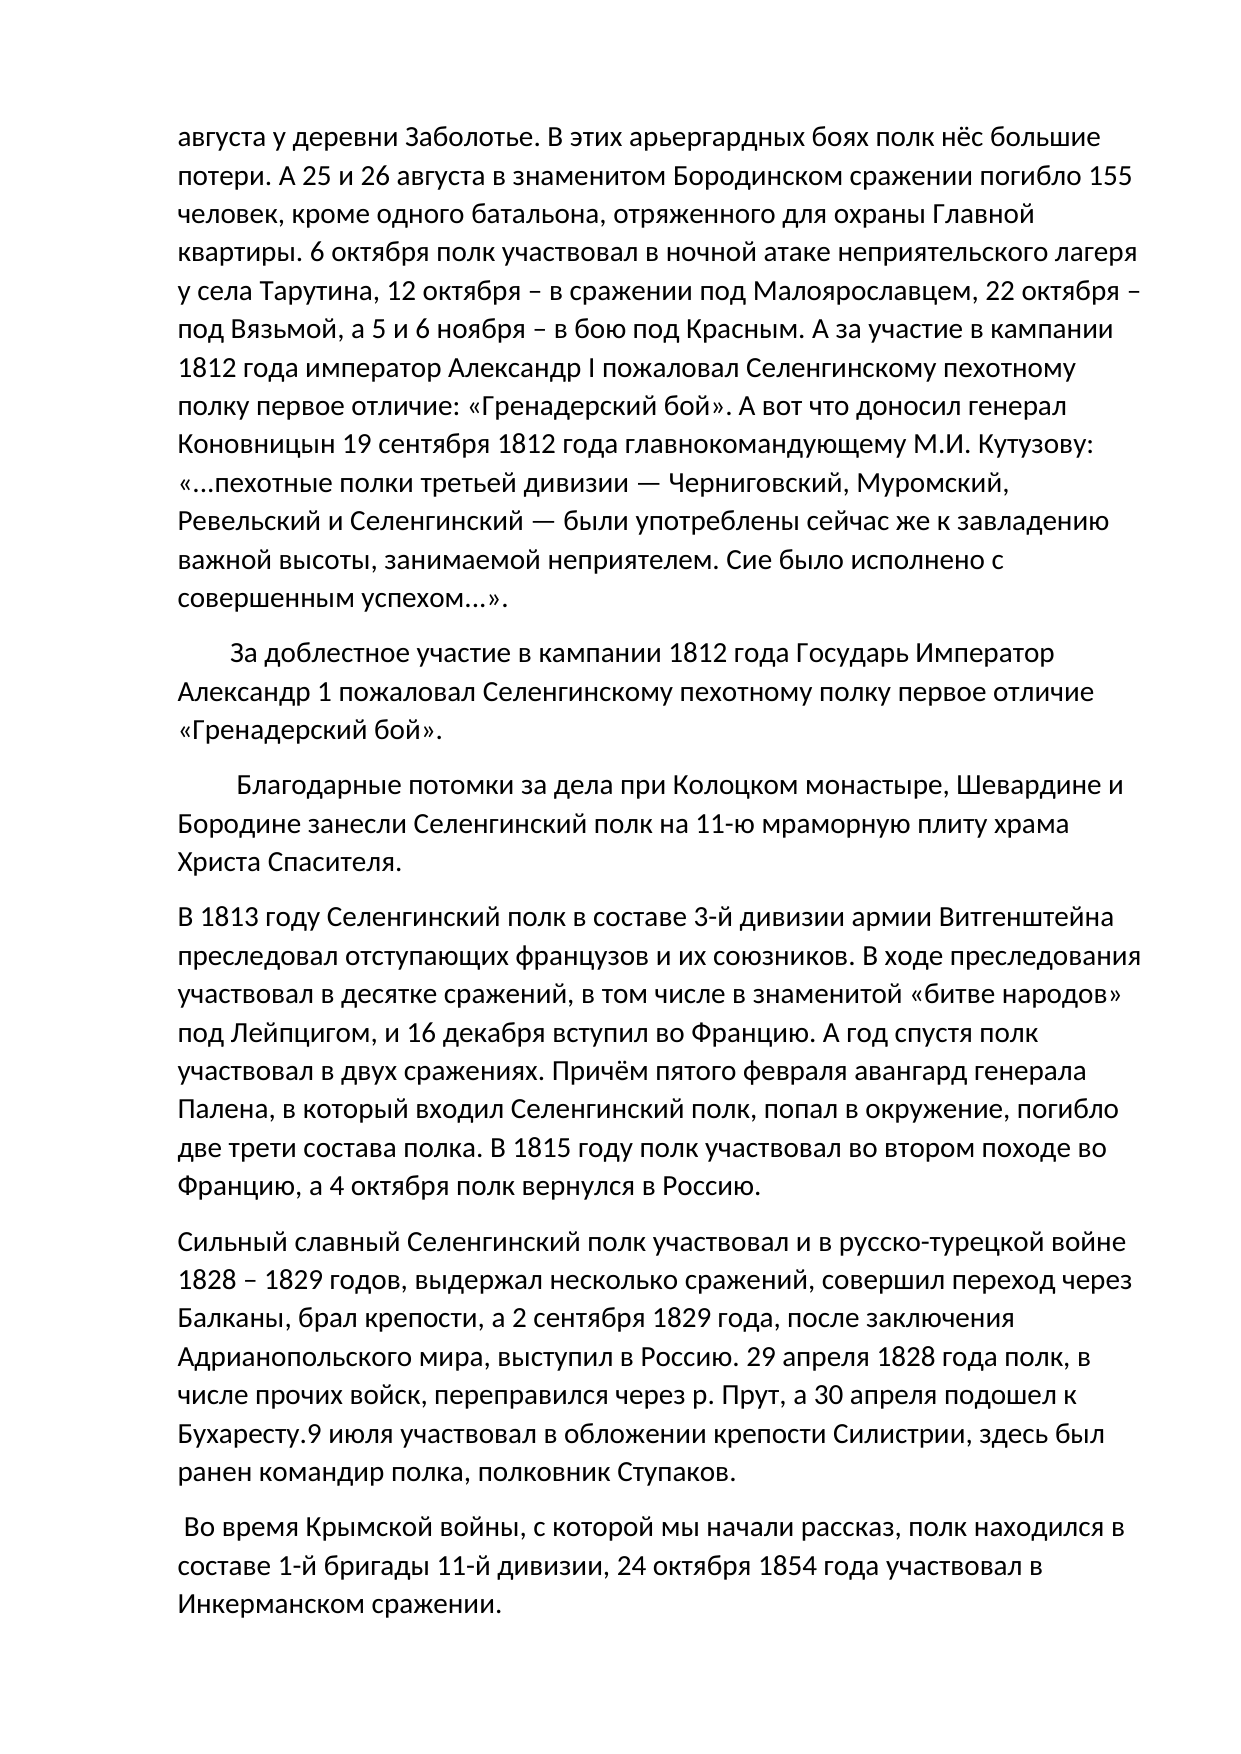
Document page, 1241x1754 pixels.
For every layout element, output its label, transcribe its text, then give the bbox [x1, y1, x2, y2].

text В 1813 году Селенгинский полк в составе 3-й дивизии армии Витгенштейна преследовал отступающих французов и их союзников. В ходе преследования участвовал в десятке сражений, в том числе в знаменитой «битве народов» под Лейпцигом, и 16 декабря вступил во Францию. А год спустя полк участвовал в двух сражениях. Причём пятого февраля авангард генерала Палена, в который входил Селенгинский полк, попал в окружение, погибло две трети состава полка. В 1815 году полк участвовал во втором походе во Францию, а 4 октября полк вернулся в Россию. [177, 898, 1152, 1203]
text Во время Крымской войны, с которой мы начали рассказ, полк находился в составе 1-й бригады 11-й дивизии, 24 октября 1854 года участвовал в Инкерманском сражении. [177, 1508, 1152, 1621]
text За доблестное участие в кампании 1812 года Государь Император Александр 1 пожаловал Селенгинскому пехотному полку первое отличие «Гренадерский бой». [177, 634, 1152, 747]
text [177, 118, 1152, 615]
text Сильный славный Селенгинский полк участвовал и в русско-турецкой войне 1828 – 1829 годов, выдержал несколько сражений, совершил переход через Балканы, брал крепости, а 2 сентября 1829 года, после заключения Адрианопольского мира, выступил в Россию. 29 апреля 1828 года полк, в числе прочих войск, переправился через р. Прут, а 30 апреля подошел к Бухаресту.9 июля участвовал в обложении крепости Силистрии, здесь был ранен командир полка, полковник Ступаков. [177, 1223, 1152, 1489]
text Благодарные потомки за дела при Колоцком монастыре, Шевардине и Бородине занесли Селенгинский полк на 11-ю мраморную плиту храма Христа Спасителя. [177, 766, 1152, 879]
